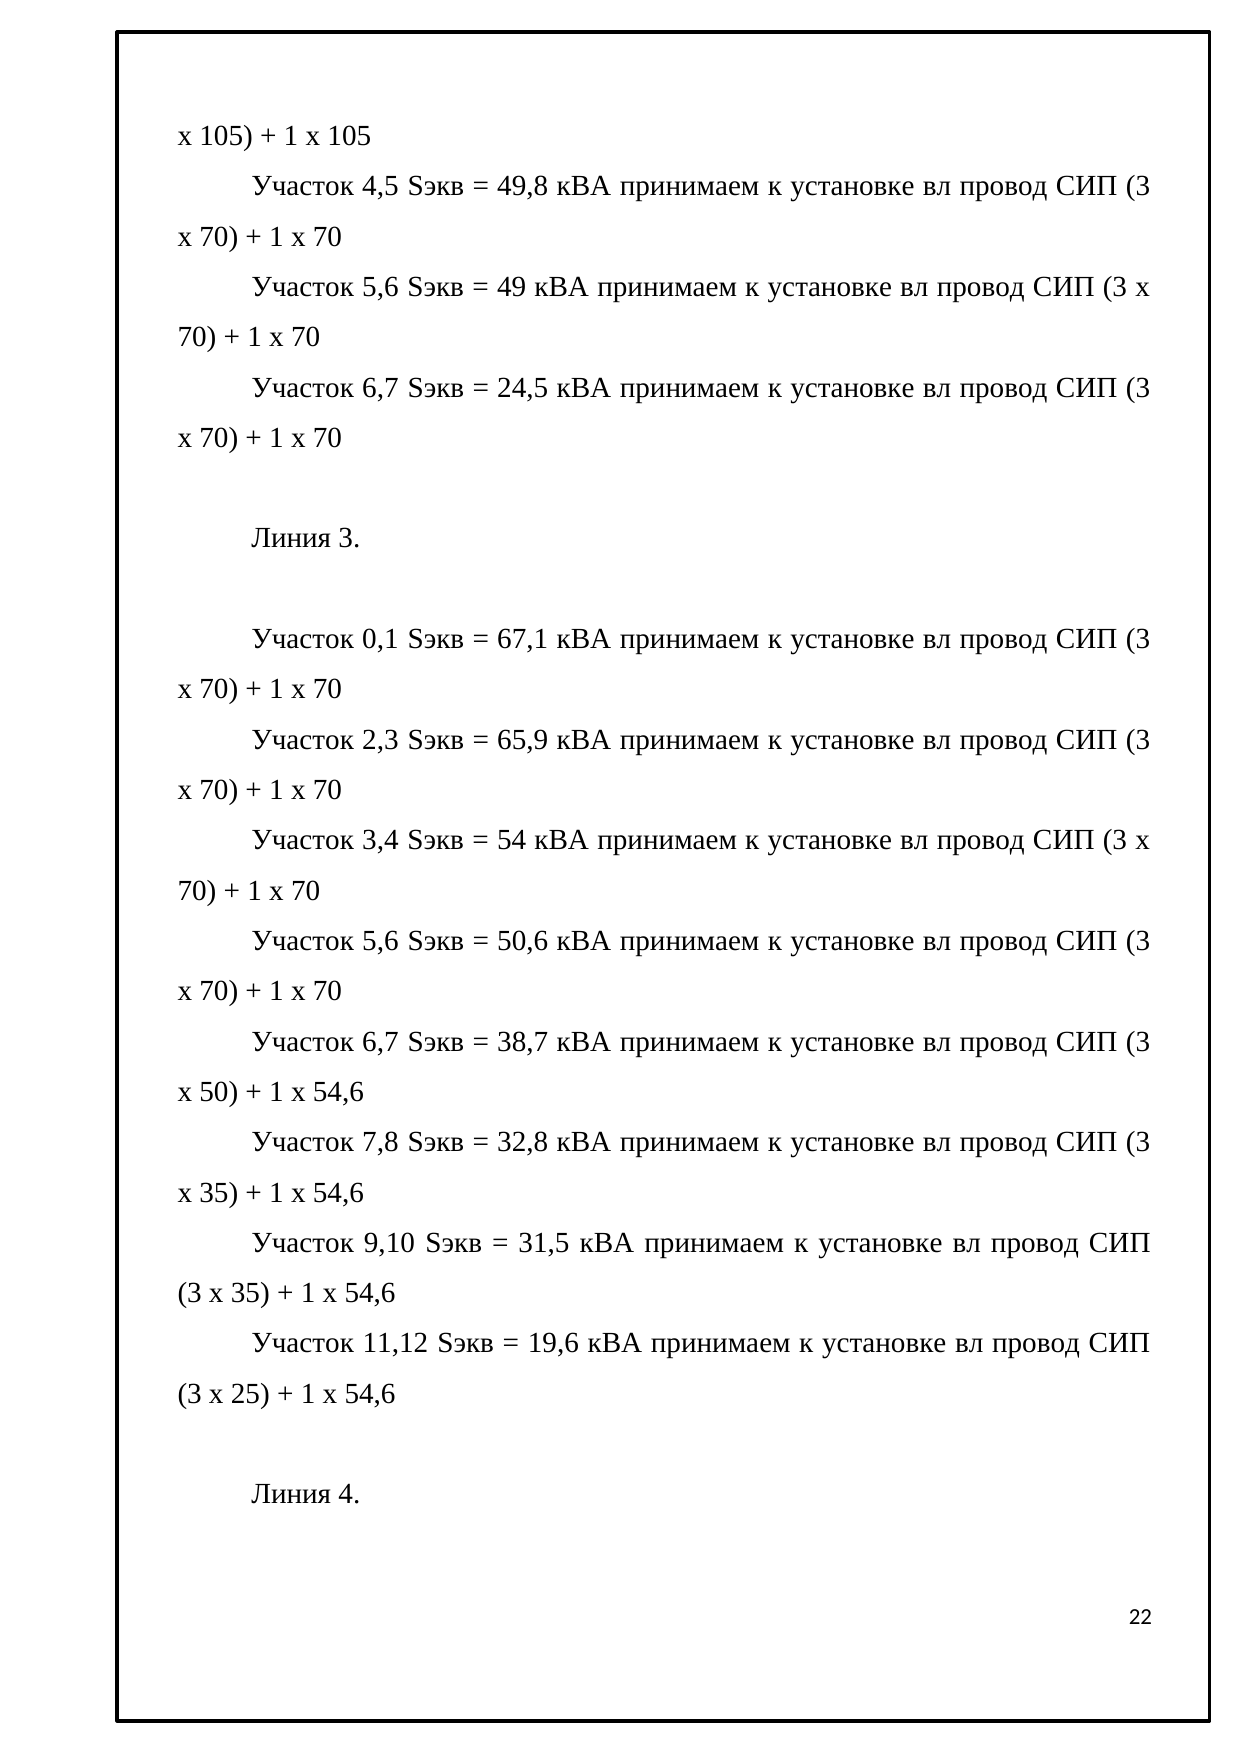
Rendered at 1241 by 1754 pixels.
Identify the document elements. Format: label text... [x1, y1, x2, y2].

text Участок 5,6 Sэкв = 49 кВА принимаем к установке вл провод СИП (3 х 70) + 1 х 70 [177, 269, 1152, 353]
text Участок 7,8 Sэкв = 32,8 кВА принимаем к установке вл провод СИП (3 х 35) + 1 х 54,6 [177, 1124, 1152, 1208]
text Участок 5,6 Sэкв = 50,6 кВА принимаем к установке вл провод СИП (3 х 70) + 1 х 70 [177, 923, 1152, 1007]
text Участок 2,3 Sэкв = 65,9 кВА принимаем к установке вл провод СИП (3 х 70) + 1 х 70 [177, 722, 1152, 806]
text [177, 118, 1152, 152]
text Линия 4. [177, 1477, 1152, 1510]
text Участок 4,5 Sэкв = 49,8 кВА принимаем к установке вл провод СИП (3 х 70) + 1 х 70 [177, 168, 1152, 252]
text Участок 11,12 Sэкв = 19,6 кВА принимаем к установке вл провод СИП (3 х 25) + 1 х 54,6 [177, 1326, 1152, 1409]
text Участок 0,1 Sэкв = 67,1 кВА принимаем к установке вл провод СИП (3 х 70) + 1 х 70 [177, 621, 1152, 705]
text Линия 3. [177, 521, 1152, 554]
text Участок 9,10 Sэкв = 31,5 кВА принимаем к установке вл провод СИП (3 х 35) + 1 х 54,6 [177, 1225, 1152, 1309]
text Участок 3,4 Sэкв = 54 кВА принимаем к установке вл провод СИП (3 х 70) + 1 х 70 [177, 822, 1152, 906]
text Участок 6,7 Sэкв = 38,7 кВА принимаем к установке вл провод СИП (3 х 50) + 1 х 54,6 [177, 1024, 1152, 1108]
text Участок 6,7 Sэкв = 24,5 кВА принимаем к установке вл провод СИП (3 х 70) + 1 х 70 [177, 370, 1152, 453]
